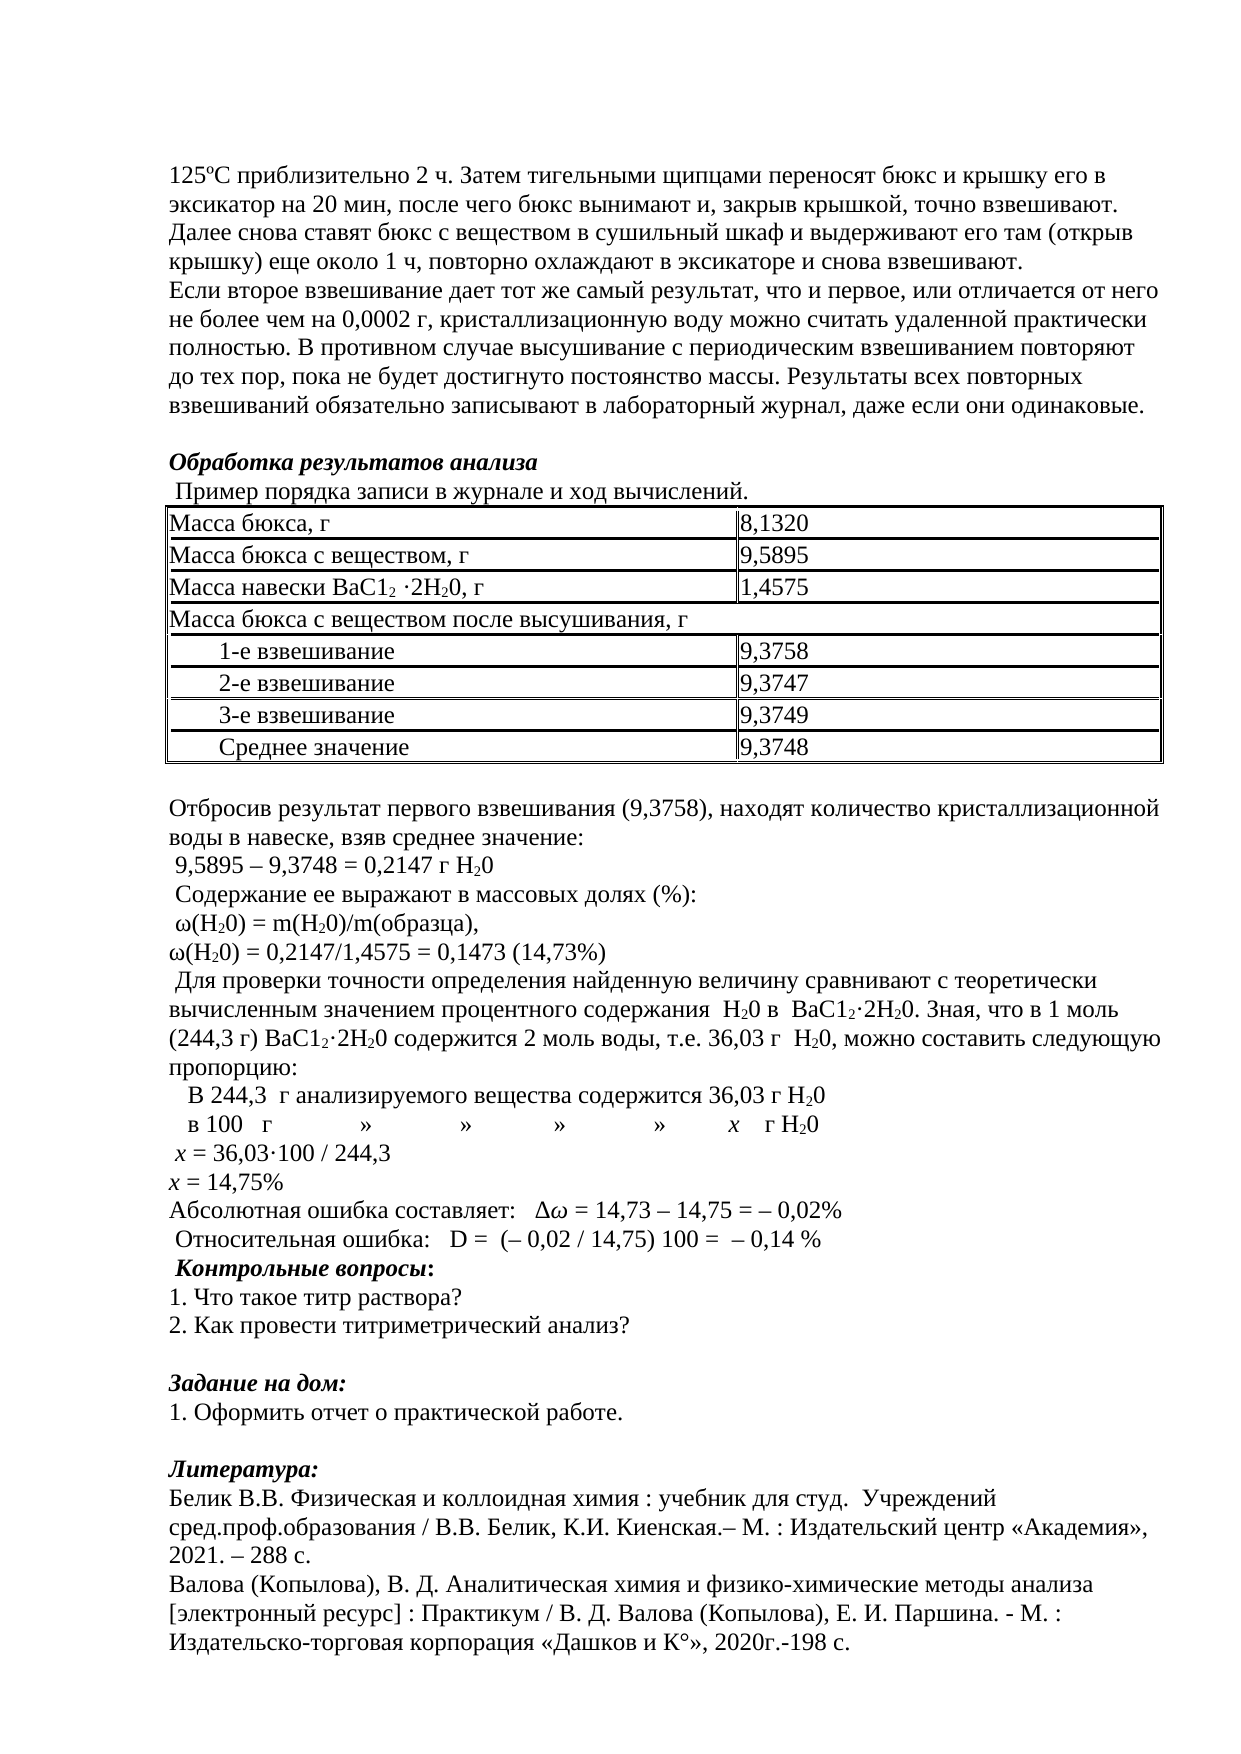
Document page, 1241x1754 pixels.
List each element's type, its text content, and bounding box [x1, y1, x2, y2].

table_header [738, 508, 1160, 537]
text Контрольные вопросы: [169, 1253, 1162, 1282]
text ω(Н20) = 0,2147/1,4575 = 0,1473 (14,73%) [169, 937, 1162, 965]
text х = 36,03·100 / 244,3 [169, 1138, 1162, 1167]
text 2. Как провести титриметрический анализ? [169, 1310, 1162, 1339]
text Валова (Копылова), В. Д. Аналитическая химия и физико-химические методы анализа [электронный ресурс] : Практикум / В. Д. Валова (Копылова), Е. И. Паршина. - М. : Издательско-торговая корпорация «Дашков и К°», 2020г.-198 с. [169, 1569, 1162, 1655]
text 1. Оформить отчет о практической работе. [169, 1397, 1162, 1425]
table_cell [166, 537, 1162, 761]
text ω(Н20) = m(Н20)/m(образца), [169, 908, 1162, 937]
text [169, 160, 1162, 275]
text Для проверки точности определения найденную величину сравнивают с теоретически вычисленным значением процентного содержания Н20 в ВаС12·2Н20. Зная, что в 1 моль (244,3 г) ВаС12·2Н20 содержится 2 моль воды, т.е. 36,03 г Н20, можно составить следующую пропорцию: [169, 965, 1162, 1080]
text 9,5895 – 9,3748 = 0,2147 г Н20 [169, 850, 1162, 879]
text Обработка результатов анализа [169, 447, 1162, 476]
text Белик В.В. Физическая и коллоидная химия : учебник для студ. Учреждений сред.проф.образования / В.В. Белик, К.И. Киенская.– М. : Издательский центр «Академия», 2021. – 288 с. [169, 1483, 1162, 1569]
text Пример порядка записи в журнале и ход вычислений. [169, 476, 1162, 505]
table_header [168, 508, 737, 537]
text Абсолютная ошибка составляет: ∆ω = 14,73 – 14,75 = – 0,02% [169, 1195, 1162, 1224]
text Относительная ошибка: D = (– 0,02 / 14,75) 100 = – 0,14 % [169, 1224, 1162, 1253]
text Задание на дом: [169, 1368, 1162, 1397]
text В 244,3 г анализируемого вещества содержится 36,03 г Н20 [169, 1080, 1162, 1109]
text 1. Что такое титр раствора? [169, 1282, 1162, 1310]
text Содержание ее выражают в массовых долях (%): [169, 879, 1162, 908]
text Отбросив результат первого взвешивания (9,3758), находят количество кристаллизационной воды в навеске, взяв среднее значение: [169, 793, 1162, 850]
text Литература: [169, 1454, 1162, 1483]
text Если второе взвешивание дает тот же самый результат, что и первое, или отличается от него не более чем на 0,0002 г, кристаллизационную воду можно считать удаленной практически полностью. В противном случае высушивание с периодическим взвешиванием повторяют до тех пор, пока не будет достигнуто постоянство массы. Результаты всех повторных взвешиваний обязательно записывают в лабораторный журнал, даже если они одинаковые. [169, 275, 1162, 419]
text х = 14,75% [169, 1167, 1162, 1195]
text в 100 г » » » » х г Н20 [169, 1109, 1162, 1138]
